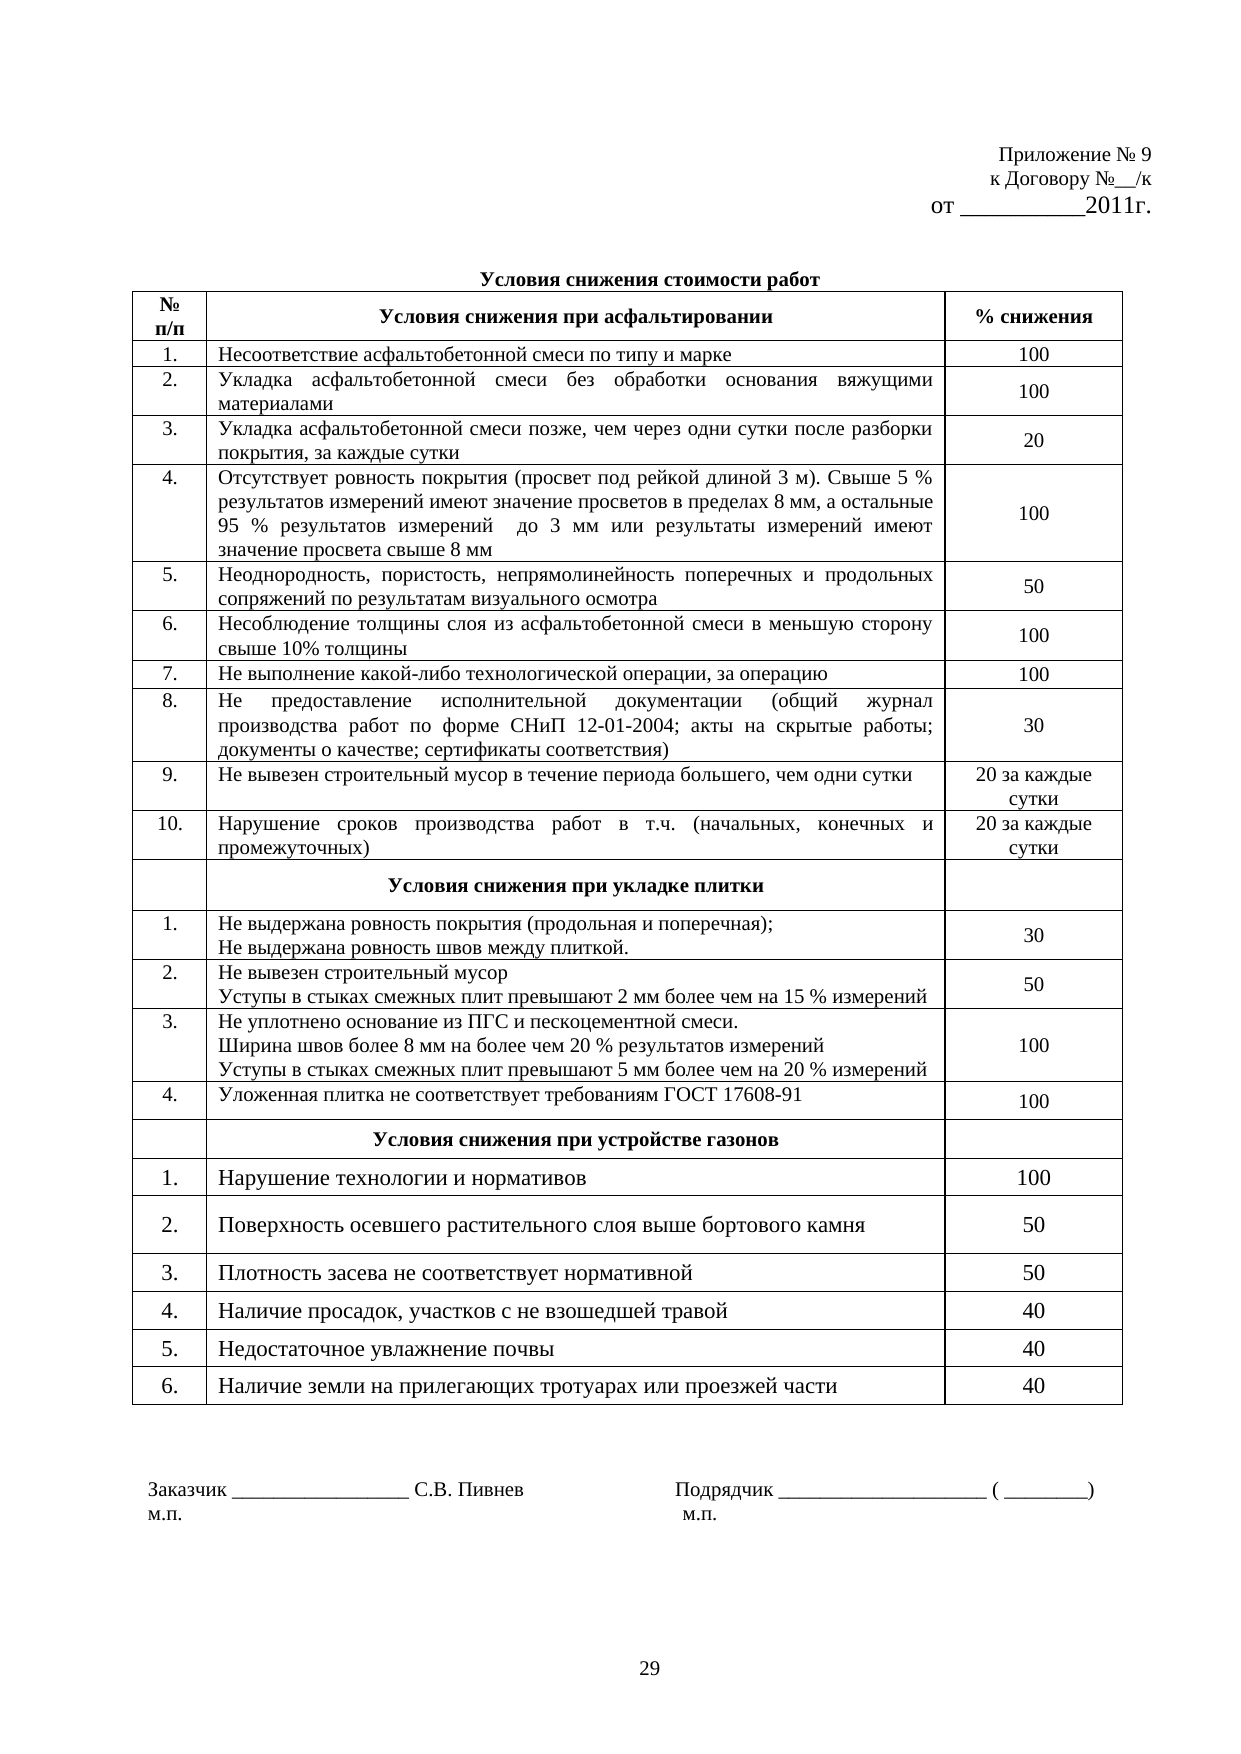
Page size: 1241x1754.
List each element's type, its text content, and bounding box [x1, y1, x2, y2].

table_cell Условия снижения при устройстве газонов [207, 1120, 944, 1158]
table_cell 7. [133, 661, 206, 687]
table_cell 100 [946, 341, 1122, 366]
table_cell 3. [133, 1009, 206, 1081]
table_cell 100 [946, 1009, 1122, 1081]
table_cell 6. [133, 1367, 206, 1404]
table_cell 100 [946, 1159, 1122, 1195]
table_header % снижения [946, 292, 1122, 340]
table_cell 40 [946, 1367, 1122, 1404]
table_cell 8. [133, 689, 206, 761]
table_cell 10. [133, 811, 206, 859]
table_cell Уложенная плитка не соответствует требованиям ГОСТ 17608-91 [207, 1082, 944, 1119]
table_cell Не выдержана ровность покрытия (продольная и поперечная); Не выдержана ровность швов между плиткой. [207, 911, 944, 959]
table_cell Неоднородность, пористость, непрямолинейность поперечных и продольных сопряжений по результатам визуального осмотра [207, 562, 944, 610]
table_cell 1. [133, 911, 206, 959]
table_cell Не уплотнено основание из ПГС и пескоцементной смеси. Ширина швов более 8 мм на более чем 20 % результатов измерений Уступы в стыках смежных плит превышают 5 мм более чем на 20 % измерений [207, 1009, 944, 1081]
table_cell 2. [133, 367, 206, 415]
table_cell Плотность засева не соответствует нормативной [207, 1254, 944, 1291]
table_cell 50 [946, 562, 1122, 610]
table_cell 9. [133, 762, 206, 810]
table_cell 20 [946, 416, 1122, 464]
table_cell 3. [133, 1254, 206, 1291]
table_cell 1. [133, 1159, 206, 1195]
table_cell Укладка асфальтобетонной смеси без обработки основания вяжущими материалами [207, 367, 944, 415]
table_cell Нарушение сроков производства работ в т.ч. (начальных, конечных и промежуточных) [207, 811, 944, 859]
table_cell Наличие просадок, участков с не взошедшей травой [207, 1292, 944, 1328]
table_cell 100 [946, 465, 1122, 561]
table_cell 30 [946, 911, 1122, 959]
table_header Условия снижения при асфальтировании [207, 292, 944, 340]
text Заказчик _________________ С.В. Пивнев Подрядчик ____________________ ( ________) [148, 1477, 1152, 1501]
table_cell 100 [946, 611, 1122, 659]
table_cell [133, 860, 206, 910]
table_cell 100 [946, 1082, 1122, 1119]
table_cell 20 за каждые сутки [946, 762, 1122, 810]
table_cell 20 за каждые сутки [946, 811, 1122, 859]
table_cell Не вывезен строительный мусор Уступы в стыках смежных плит превышают 2 мм более чем на 15 % измерений [207, 960, 944, 1008]
table_cell Отсутствует ровность покрытия (просвет под рейкой длиной 3 м). Свыше 5 % результатов измерений имеют значение просветов в пределах 8 мм, а остальные 95 % результатов измерений до 3 мм или результаты измерений имеют значение просвета свыше 8 мм [207, 465, 944, 561]
table_cell 100 [946, 661, 1122, 687]
table_cell 50 [946, 960, 1122, 1008]
table_cell [133, 1120, 206, 1158]
table_cell Условия снижения при укладке плитки [207, 860, 944, 910]
table_cell [946, 1120, 1122, 1158]
table_header № п/п [133, 292, 206, 340]
table_cell 40 [946, 1292, 1122, 1328]
table_cell 5. [133, 1330, 206, 1366]
table_cell 3. [133, 416, 206, 464]
table_cell 100 [946, 367, 1122, 415]
text Условия снижения стоимости работ [148, 267, 1152, 291]
text от __________2011г. [810, 190, 1152, 219]
table_cell Укладка асфальтобетонной смеси позже, чем через одни сутки после разборки покрытия, за каждые сутки [207, 416, 944, 464]
table_cell Несоответствие асфальтобетонной смеси по типу и марке [207, 341, 944, 366]
text м.п. м.п. [148, 1501, 1152, 1525]
table_cell Нарушение технологии и нормативов [207, 1159, 944, 1195]
table_cell Не вывезен строительный мусор в течение периода большего, чем одни сутки [207, 762, 944, 810]
table_cell Поверхность осевшего растительного слоя выше бортового камня [207, 1196, 944, 1253]
table_cell Недостаточное увлажнение почвы [207, 1330, 944, 1366]
table_cell 4. [133, 465, 206, 561]
table_cell Не выполнение какой-либо технологической операции, за операцию [207, 661, 944, 687]
text к Договору №__/к [810, 166, 1152, 190]
table_cell 40 [946, 1330, 1122, 1366]
table_cell 1. [133, 341, 206, 366]
table_cell 2. [133, 1196, 206, 1253]
table_cell 30 [946, 689, 1122, 761]
table_cell Несоблюдение толщины слоя из асфальтобетонной смеси в меньшую сторону свыше 10% толщины [207, 611, 944, 659]
table_cell 4. [133, 1082, 206, 1119]
table_cell 50 [946, 1196, 1122, 1253]
table_cell 6. [133, 611, 206, 659]
table_cell 50 [946, 1254, 1122, 1291]
table_cell 4. [133, 1292, 206, 1328]
text Приложение № 9 [810, 142, 1152, 166]
table_cell Наличие земли на прилегающих тротуарах или проезжей части [207, 1367, 944, 1404]
table_cell Не предоставление исполнительной документации (общий журнал производства работ по форме СНиП 12-01-2004; акты на скрытые работы; документы о качестве; сертификаты соответствия) [207, 689, 944, 761]
table_cell [946, 860, 1122, 910]
table_cell 5. [133, 562, 206, 610]
table_cell 2. [133, 960, 206, 1008]
